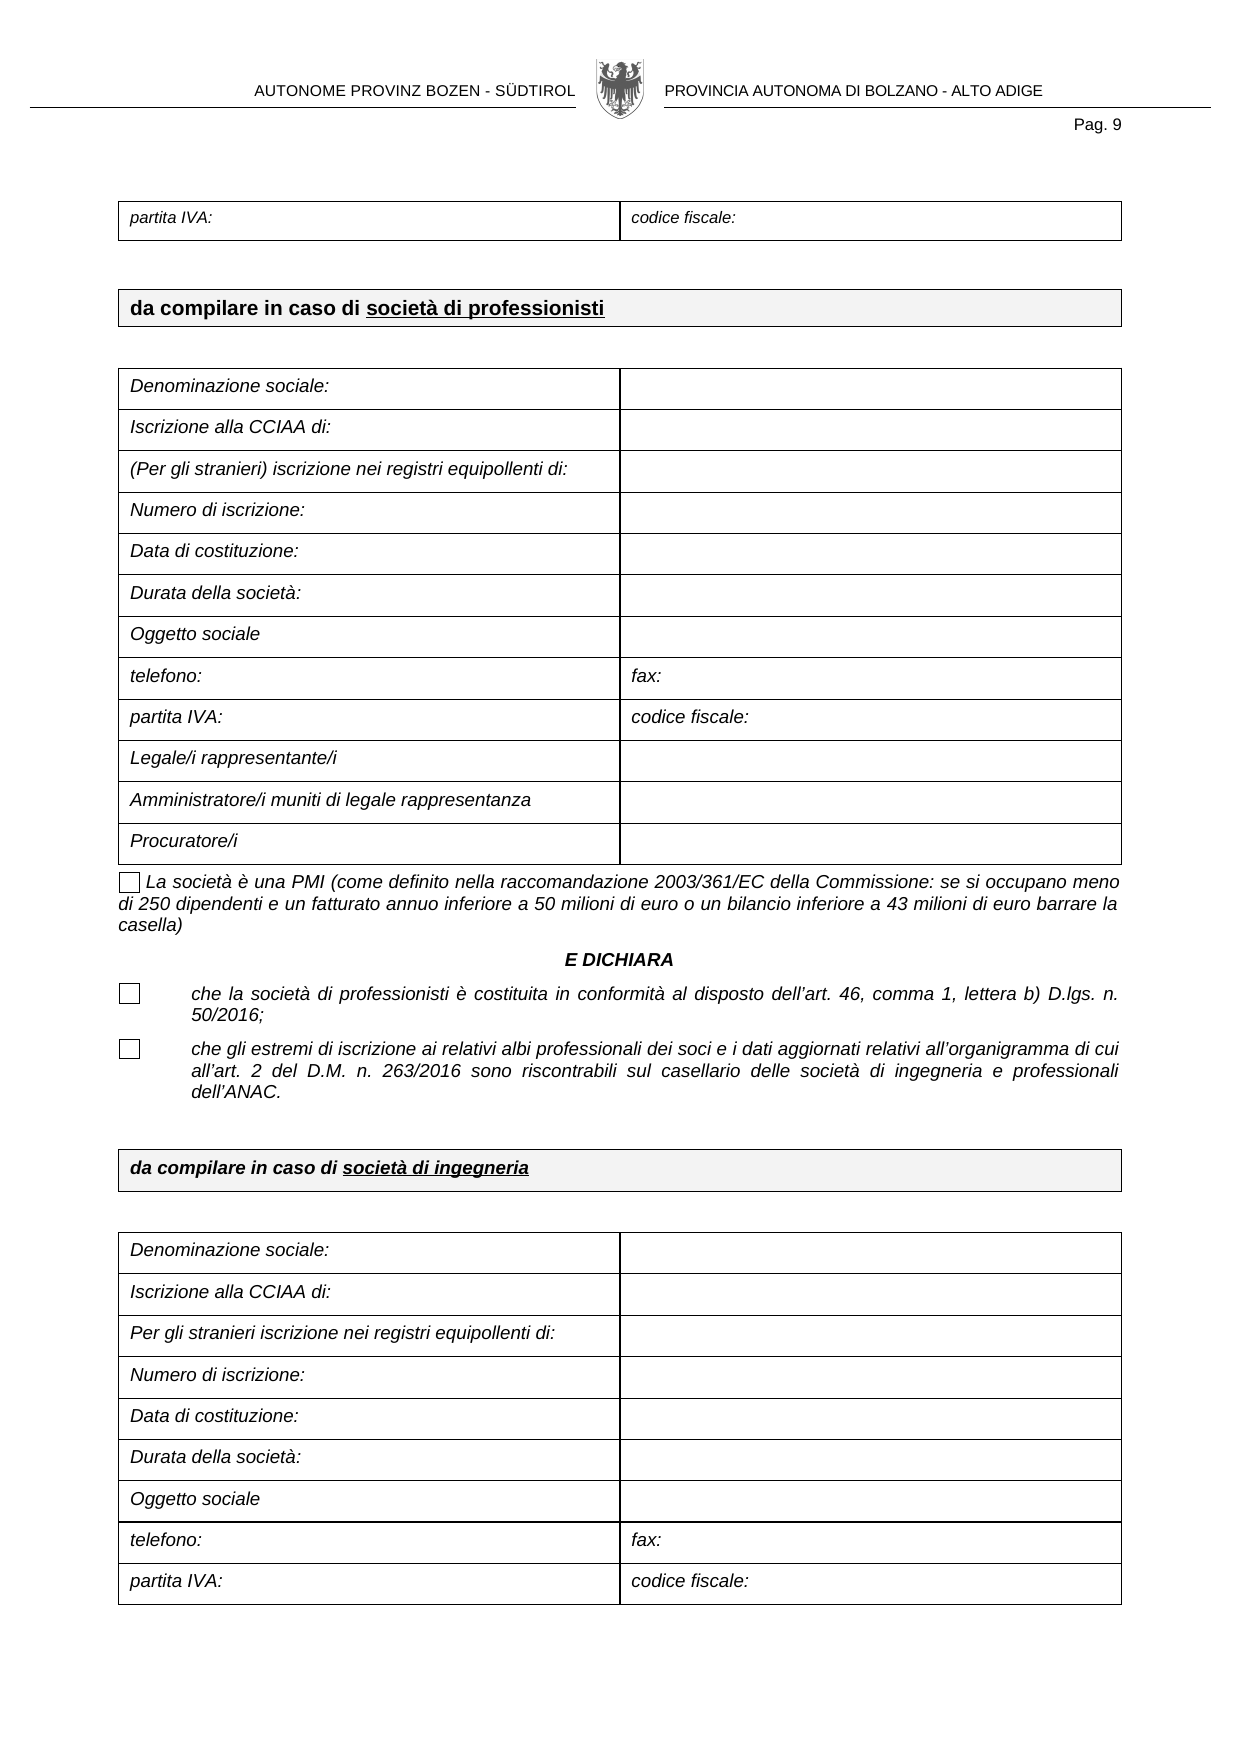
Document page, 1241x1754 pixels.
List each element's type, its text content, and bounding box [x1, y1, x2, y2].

table_cell Numero di iscrizione: [119, 493, 619, 533]
table_cell partita IVA: [119, 1564, 619, 1604]
text E DICHIARA [118, 948, 1122, 970]
table_cell [621, 824, 1121, 864]
table_cell Data di costituzione: [119, 1399, 619, 1439]
table_cell fax: [621, 658, 1121, 698]
table_cell Iscrizione alla CCIAA di: [119, 410, 619, 450]
table_cell [621, 1481, 1121, 1521]
table_cell [621, 617, 1121, 657]
table_cell Procuratore/i [119, 824, 619, 864]
table_cell [621, 575, 1121, 616]
table_header [621, 1233, 1121, 1273]
table_cell [621, 1357, 1121, 1397]
table_cell codice fiscale: [621, 202, 1121, 240]
picture [596, 59, 644, 119]
table_cell Durata della società: [119, 1440, 619, 1480]
table_cell Durata della società: [119, 575, 619, 616]
table_header da compilare in caso di società di ingegneria [119, 1150, 1121, 1191]
table_cell fax: [621, 1523, 1121, 1563]
table_cell Per gli stranieri iscrizione nei registri equipollenti di: [119, 1316, 619, 1356]
table_header Denominazione sociale: [119, 1233, 619, 1273]
table_cell [621, 782, 1121, 822]
table_cell [621, 1274, 1121, 1315]
table_cell [621, 410, 1121, 450]
text La società è una PMI (come definito nella raccomandazione 2003/361/EC della Commissione: se si occupano meno di 250 dipendenti e un fatturato annuo inferiore a 50 milioni di euro o un bilancio inferiore a 43 milioni di euro barrare la casella) [118, 871, 1122, 936]
table_cell codice fiscale: [621, 1564, 1121, 1604]
table_cell [621, 534, 1121, 574]
table_cell [621, 741, 1121, 781]
table_header da compilare in caso di società di professionisti [119, 290, 1121, 326]
table_cell telefono: [119, 658, 619, 698]
table_cell [621, 493, 1121, 533]
table_cell Oggetto sociale [119, 617, 619, 657]
table_header Denominazione sociale: [119, 369, 619, 409]
table_cell partita IVA: [119, 202, 619, 240]
table_cell [621, 1399, 1121, 1439]
table_cell partita IVA: [119, 700, 619, 740]
table_cell Legale/i rappresentante/i [119, 741, 619, 781]
table_cell Amministratore/i muniti di legale rappresentanza [119, 782, 619, 822]
table_cell codice fiscale: [621, 700, 1121, 740]
table_cell Oggetto sociale [119, 1481, 619, 1521]
text che la società di professionisti è costituita in conformità al disposto dell’art. 46, comma 1, lettera b) D.lgs. n. 50/2016; [118, 982, 1122, 1026]
text che gli estremi di iscrizione ai relativi albi professionali dei soci e i dati aggiornati relativi all’organigramma di cui all’art. 2 del D.M. n. 263/2016 sono riscontrabili sul casellario delle società di ingegneria e professionali dell’ANAC. [118, 1038, 1122, 1103]
table_cell Numero di iscrizione: [119, 1357, 619, 1397]
table_cell (Per gli stranieri) iscrizione nei registri equipollenti di: [119, 451, 619, 492]
table_cell telefono: [119, 1523, 619, 1563]
table_cell Iscrizione alla CCIAA di: [119, 1274, 619, 1315]
table_cell [621, 1440, 1121, 1480]
table_header [621, 369, 1121, 409]
table_cell Data di costituzione: [119, 534, 619, 574]
table_cell [621, 451, 1121, 492]
table_cell [621, 1316, 1121, 1356]
